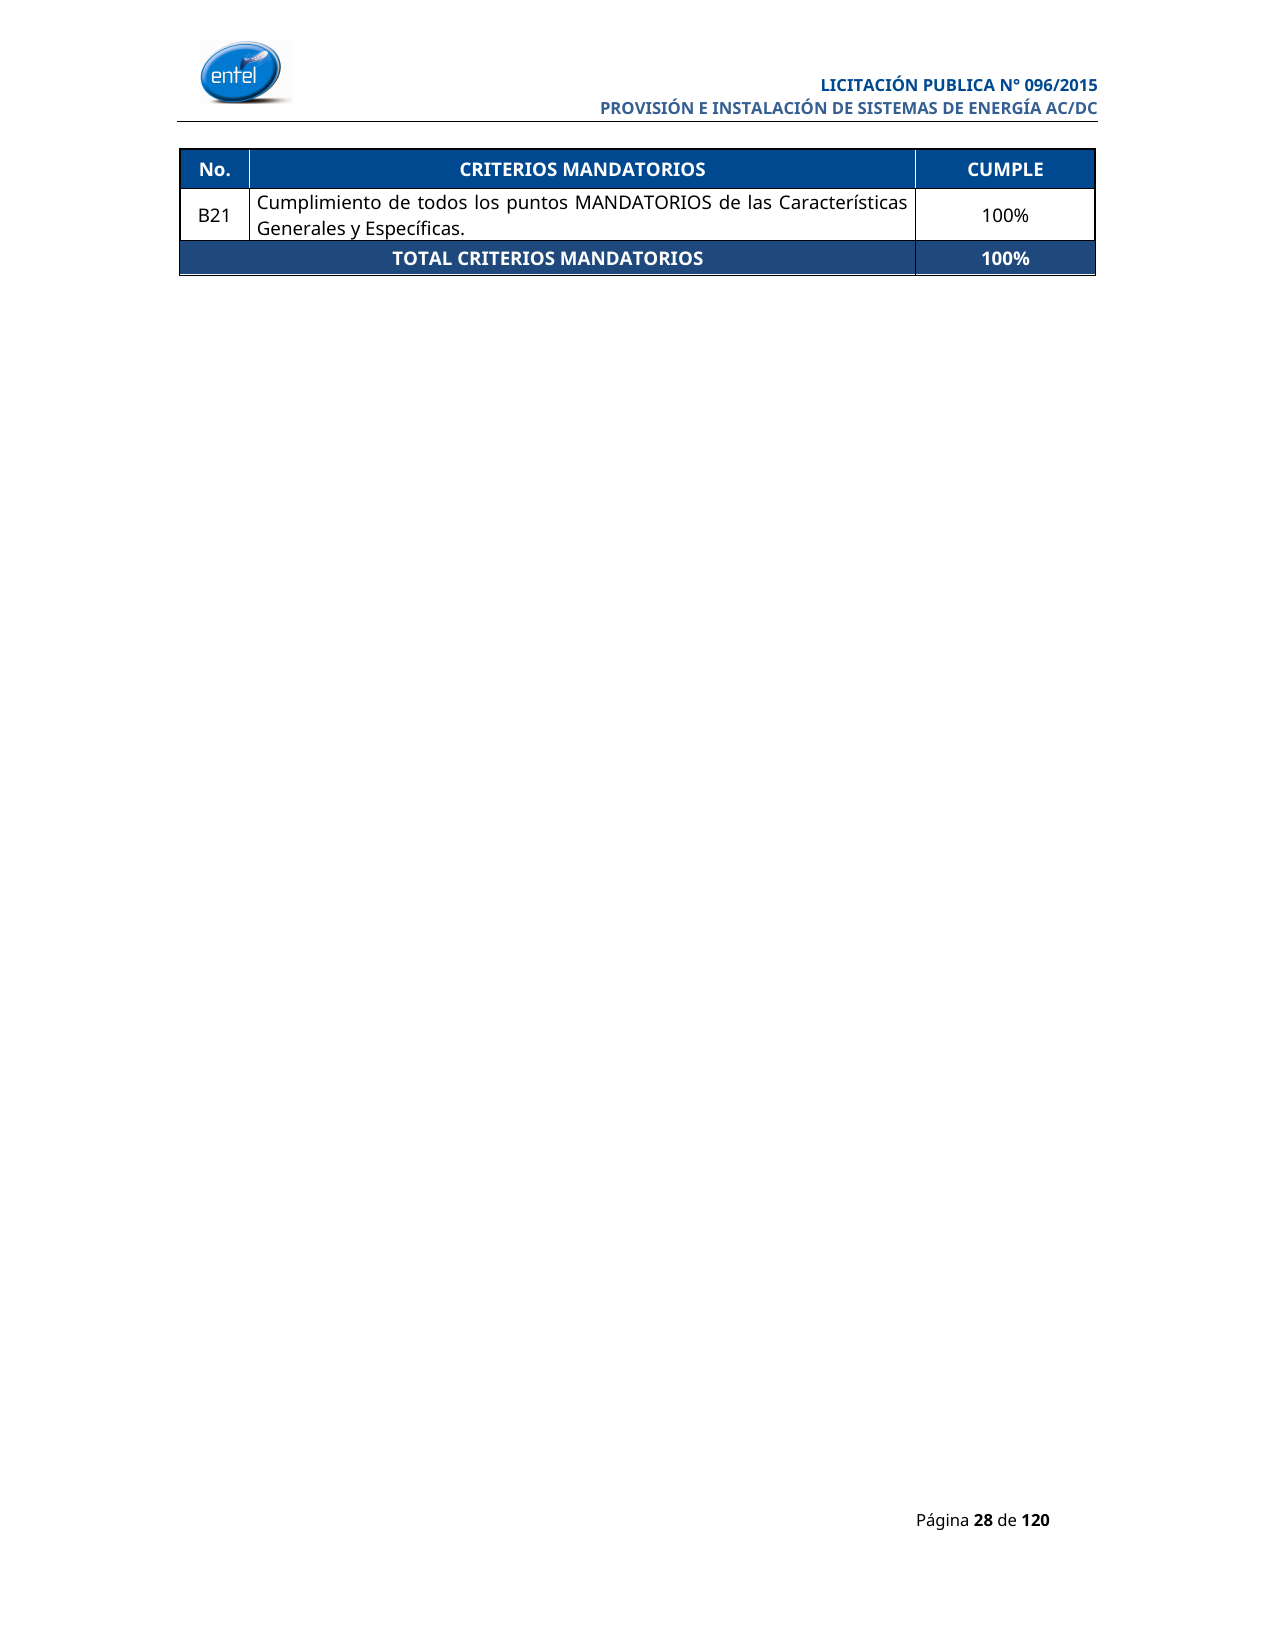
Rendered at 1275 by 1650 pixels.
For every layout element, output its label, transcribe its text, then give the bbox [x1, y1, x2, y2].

table_cell 100% [916, 241, 1095, 274]
table_cell 100% [916, 189, 1094, 240]
table_header CUMPLE [916, 150, 1094, 188]
table_cell B21 [181, 189, 249, 240]
table_header CRITERIOS MANDATORIOS [250, 150, 915, 188]
table_cell TOTAL CRITERIOS MANDATORIOS [180, 241, 915, 274]
picture [200, 40, 293, 104]
table_cell Cumplimiento de todos los puntos MANDATORIOS de las Características Generales y Específicas. [250, 189, 915, 240]
table_header No. [181, 150, 249, 188]
